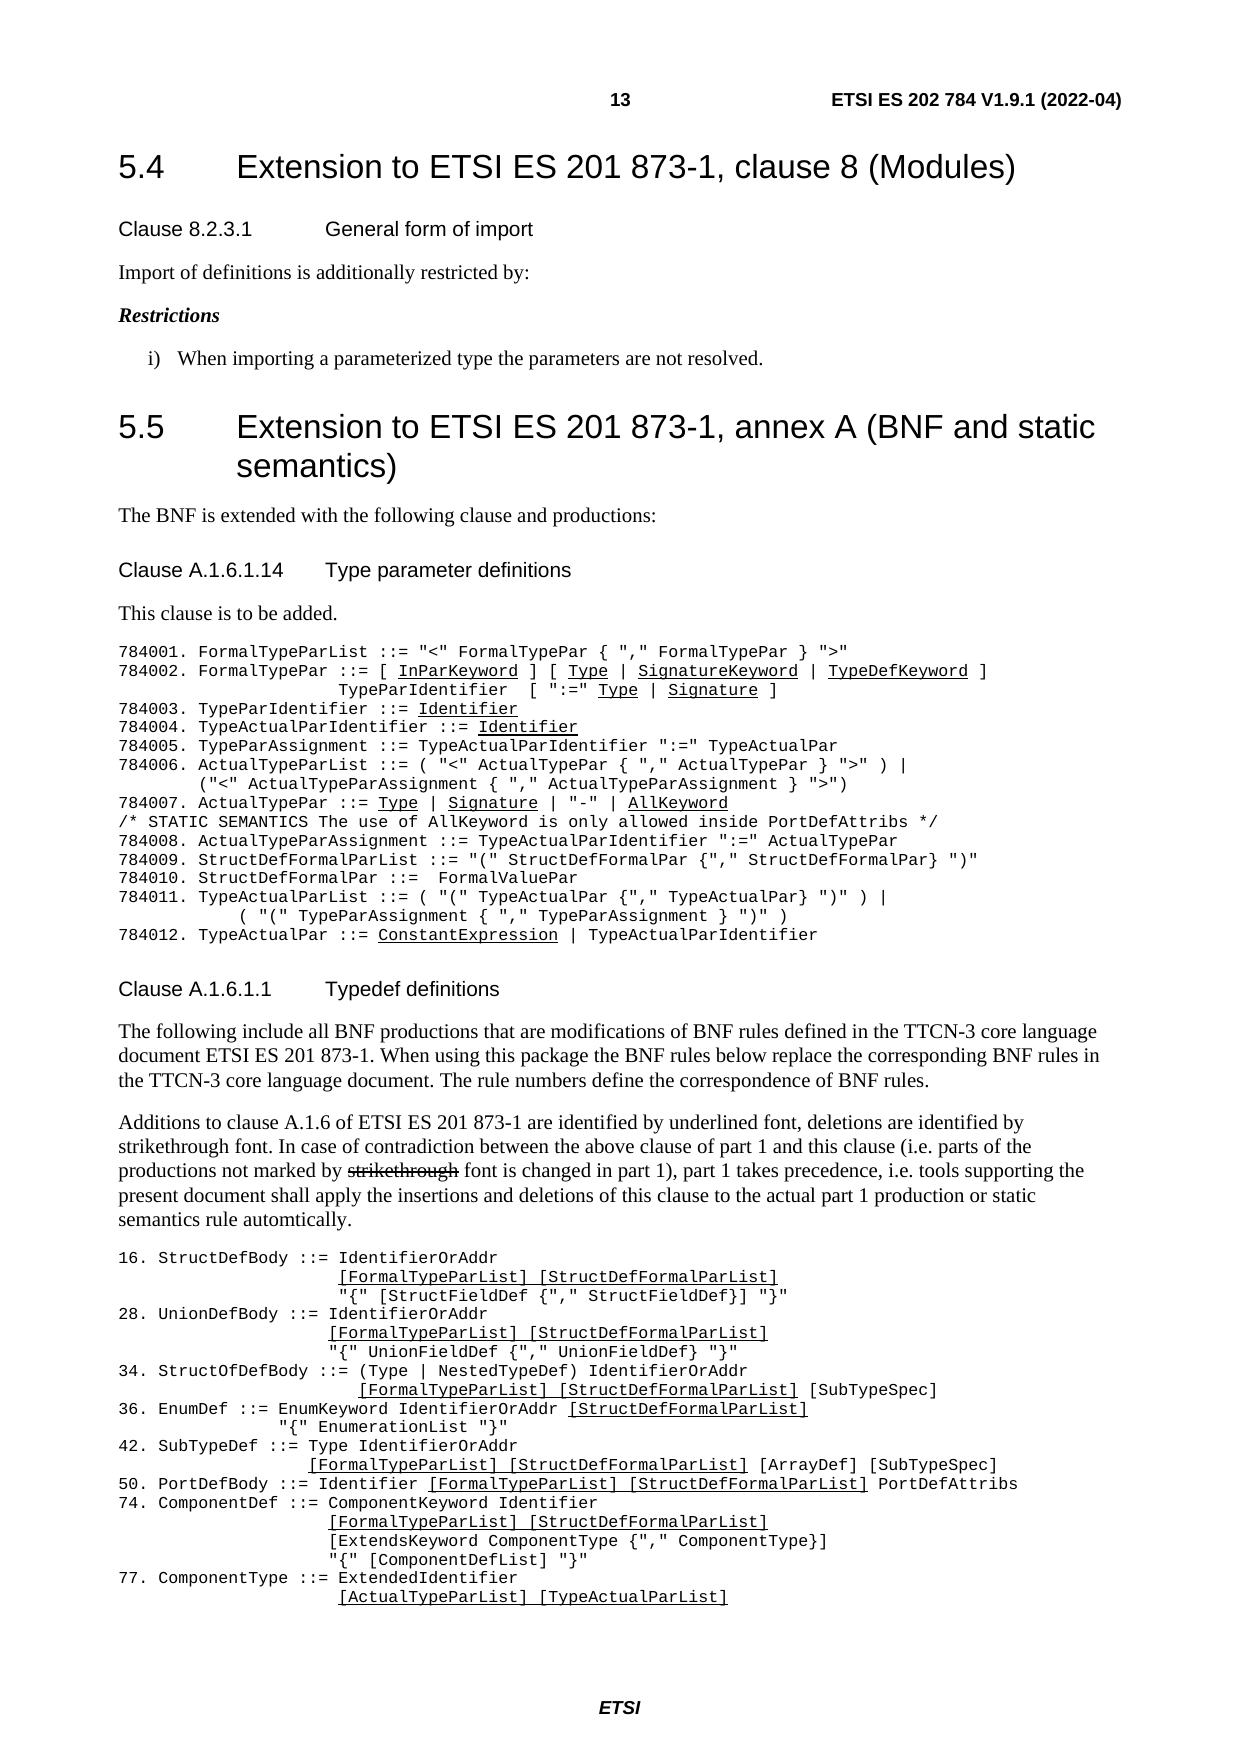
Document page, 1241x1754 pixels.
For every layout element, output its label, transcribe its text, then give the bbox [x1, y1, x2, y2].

text 784010. StructDefFormalPar ::= FormalValuePar [118, 870, 1122, 889]
list i) When importing a parameterized type the parameters are not resolved. [148, 346, 1122, 370]
text 50. PortDefBody ::= Identifier [FormalTypeParList] [StructDefFormalParList] PortDefAttribs [118, 1476, 1122, 1494]
text 784002. FormalTypePar ::= [ InParKeyword ] [ Type | SignatureKeyword | TypeDefKeyword ] TypeParIdentifier [ ":=" Type | Signature ] [118, 662, 1122, 700]
text "{" EnumerationList "}" [118, 1419, 1122, 1438]
text 34. StructOfDefBody ::= (Type | NestedTypeDef) IdentifierOrAddr [FormalTypeParList] [StructDefFormalParList] [SubTypeSpec] [118, 1362, 1122, 1400]
text Clause A.1.6.1.14 Type parameter definitions [118, 558, 1122, 582]
text 77. ComponentType ::= ExtendedIdentifier [ActualTypeParList] [TypeActualParList] [118, 1570, 1122, 1608]
text [ExtendsKeyword ComponentType {"," ComponentType}] [118, 1532, 1122, 1551]
text The following include all BNF productions that are modifications of BNF rules defined in the TTCN-3 core language document ETSI ES 201 873-1. When using this package the BNF rules below replace the corresponding BNF rules in the TTCN-3 core language document. The rule numbers define the correspondence of BNF rules. [118, 1019, 1122, 1092]
text 16. StructDefBody ::= IdentifierOrAddr [FormalTypeParList] [StructDefFormalParList] [118, 1249, 1122, 1287]
text 784007. ActualTypePar ::= Type | Signature | "-" | AllKeyword [118, 794, 1122, 813]
text 74. ComponentDef ::= ComponentKeyword Identifier [FormalTypeParList] [StructDefFormalParList] [118, 1494, 1122, 1532]
text 42. SubTypeDef ::= Type IdentifierOrAddr [FormalTypeParList] [StructDefFormalParList] [ArrayDef] [SubTypeSpec] [118, 1438, 1122, 1476]
text 784001. FormalTypeParList ::= "<" FormalTypePar { "," FormalTypePar } ">" [118, 644, 1122, 662]
text 784008. ActualTypeParAssignment ::= TypeActualParIdentifier ":=" ActualTypePar [118, 832, 1122, 851]
text 784006. ActualTypeParList ::= ( "<" ActualTypePar { "," ActualTypePar } ">" ) | ("<" ActualTypeParAssignment { "," ActualTypeParAssignment } ">") [118, 757, 1122, 794]
text Clause 8.2.3.1 General form of import [118, 217, 1122, 241]
text 784011. TypeActualParList ::= ( "(" TypeActualPar {"," TypeActualPar} ")" ) | ( "(" TypeParAssignment { "," TypeParAssignment } ")" ) [118, 889, 1122, 926]
text 784004. TypeActualParIdentifier ::= Identifier [118, 719, 1122, 738]
text 784005. TypeParAssignment ::= TypeActualParIdentifier ":=" TypeActualPar [118, 738, 1122, 757]
text Restrictions [118, 303, 1122, 327]
text Clause A.1.6.1.1 Typedef definitions [118, 977, 1122, 1001]
text The BNF is extended with the following clause and productions: [118, 503, 1122, 527]
text 784003. TypeParIdentifier ::= Identifier [118, 700, 1122, 719]
text 784012. TypeActualPar ::= ConstantExpression | TypeActualParIdentifier [118, 926, 1122, 945]
text 784009. StructDefFormalParList ::= "(" StructDefFormalPar {"," StructDefFormalPar} ")" [118, 851, 1122, 870]
subtitle 5.4 Extension to ETSI ES 201 873-1, clause 8 (Modules) [118, 148, 1122, 186]
text "{" [ComponentDefList] "}" [118, 1551, 1122, 1570]
subtitle 5.5 Extension to ETSI ES 201 873-1, annex A (BNF and static semantics) [118, 407, 1122, 484]
text 28. UnionDefBody ::= IdentifierOrAddr [FormalTypeParList] [StructDefFormalParList] [118, 1306, 1122, 1344]
text "{" [StructFieldDef {"," StructFieldDef}] "}" [118, 1287, 1122, 1306]
text "{" UnionFieldDef {"," UnionFieldDef} "}" [118, 1344, 1122, 1362]
text 36. EnumDef ::= EnumKeyword IdentifierOrAddr [StructDefFormalParList] [118, 1400, 1122, 1419]
text Additions to clause A.1.6 of ETSI ES 201 873-1 are identified by underlined font, deletions are identified by strikethrough font. In case of contradiction between the above clause of part 1 and this clause (i.e. parts of the productions not marked by strikethrough font is changed in part 1), part 1 takes precedence, i.e. tools supporting the present document shall apply the insertions and deletions of this clause to the actual part 1 production or static semantics rule automtically. [118, 1110, 1122, 1231]
text Import of definitions is additionally restricted by: [118, 260, 1122, 284]
text This clause is to be added. [118, 601, 1122, 625]
text /* STATIC SEMANTICS The use of AllKeyword is only allowed inside PortDefAttribs */ [118, 813, 1122, 832]
